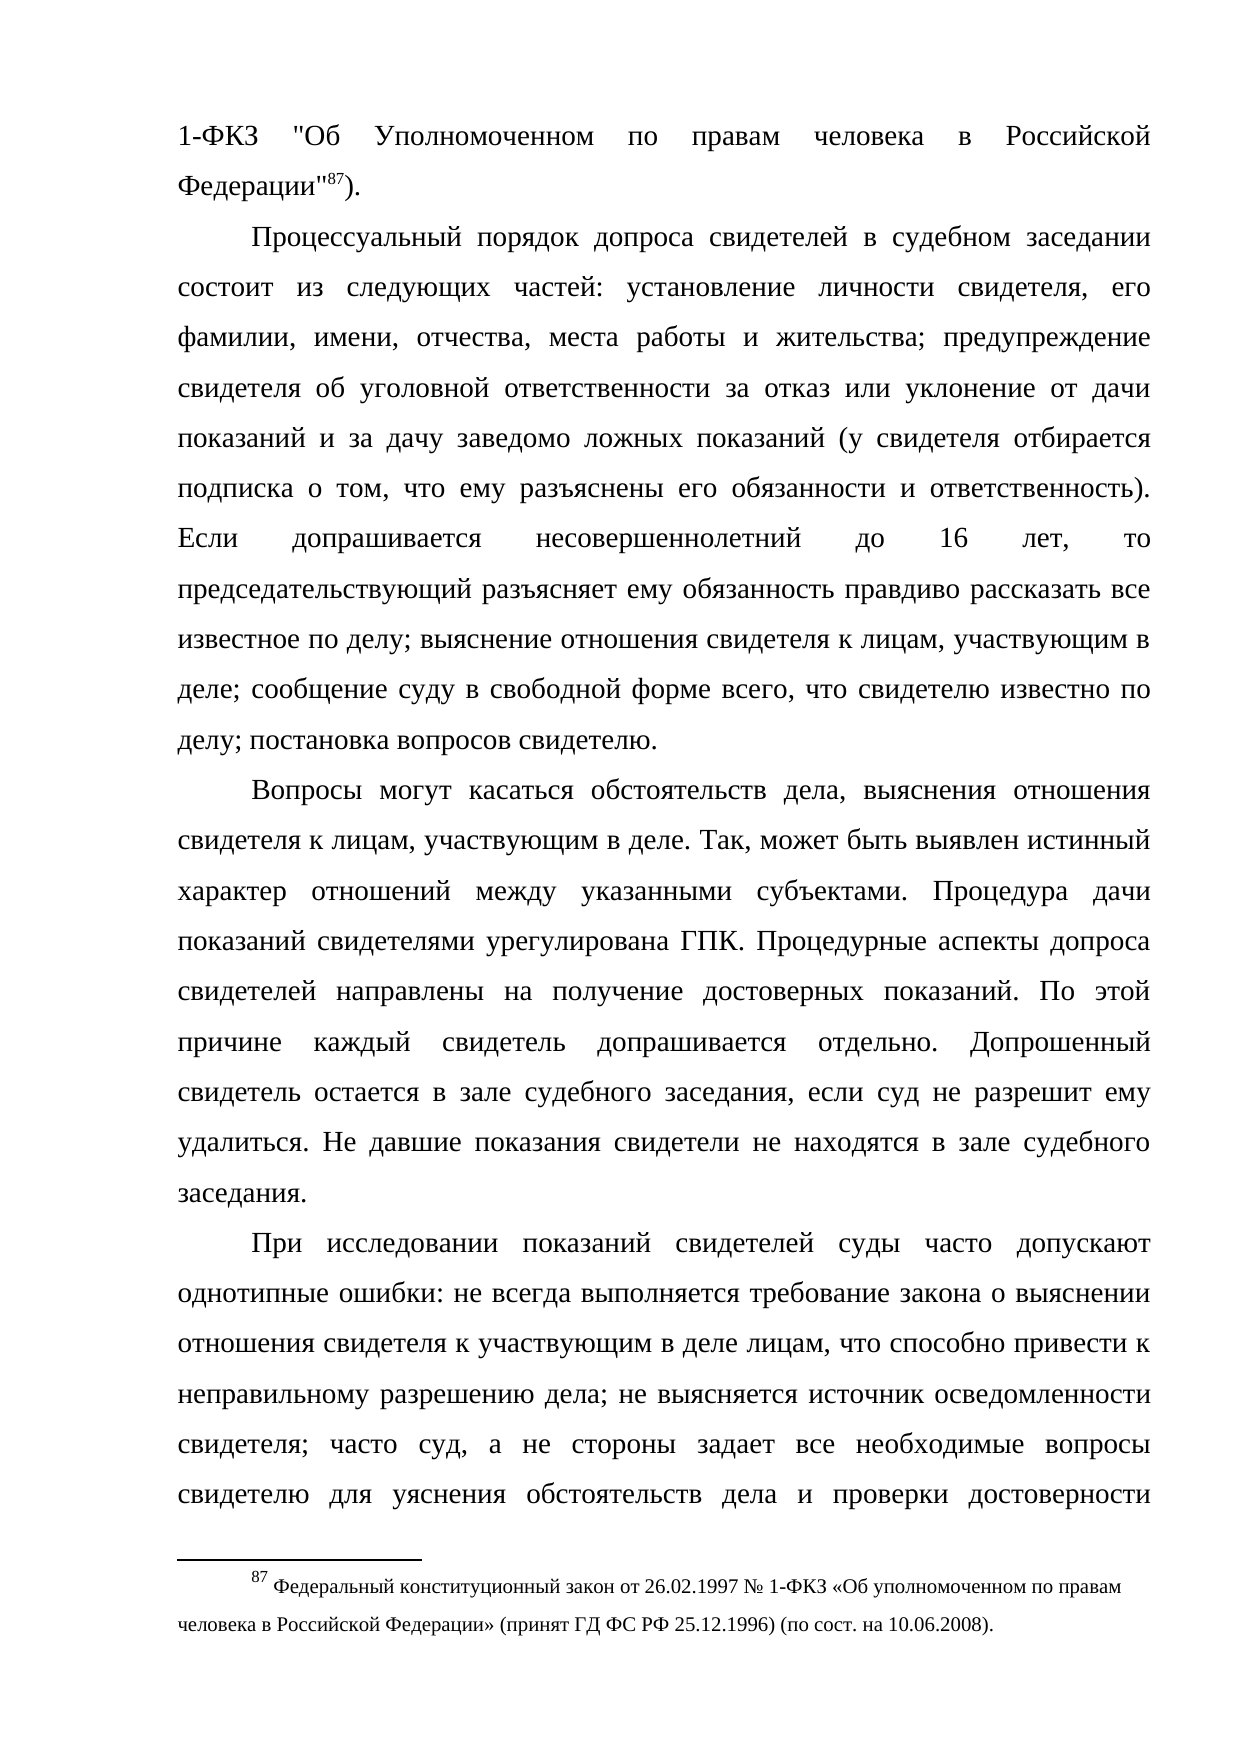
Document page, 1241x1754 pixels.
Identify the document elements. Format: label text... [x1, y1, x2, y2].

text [177, 118, 1152, 202]
text Вопросы могут касаться обстоятельств дела, выяснения отношения свидетеля к лицам, участвующим в деле. Так, может быть выявлен истинный характер отношений между указанными субъектами. Процедура дачи показаний свидетелями урегулирована ГПК. Процедурные аспекты допроса свидетелей направлены на получение достоверных показаний. По этой причине каждый свидетель допрашивается отдельно. Допрошенный свидетель остается в зале судебного заседания, если суд не разрешит ему удалиться. Не давшие показания свидетели не находятся в зале судебного заседания. [177, 772, 1152, 1208]
text Процессуальный порядок допроса свидетелей в судебном заседании состоит из следующих частей: установление личности свидетеля, его фамилии, имени, отчества, места работы и жительства; предупреждение свидетеля об уголовной ответственности за отказ или уклонение от дачи показаний и за дачу заведомо ложных показаний (у свидетеля отбирается подписка о том, что ему разъяснены его обязанности и ответственность). Если допрашивается несовершеннолетний до 16 лет, то председательствующий разъясняет ему обязанность правдиво рассказать все известное по делу; выяснение отношения свидетеля к лицам, участвующим в деле; сообщение суду в свободной форме всего, что свидетелю известно по делу; постановка вопросов свидетелю. [177, 219, 1152, 755]
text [177, 1225, 1152, 1510]
